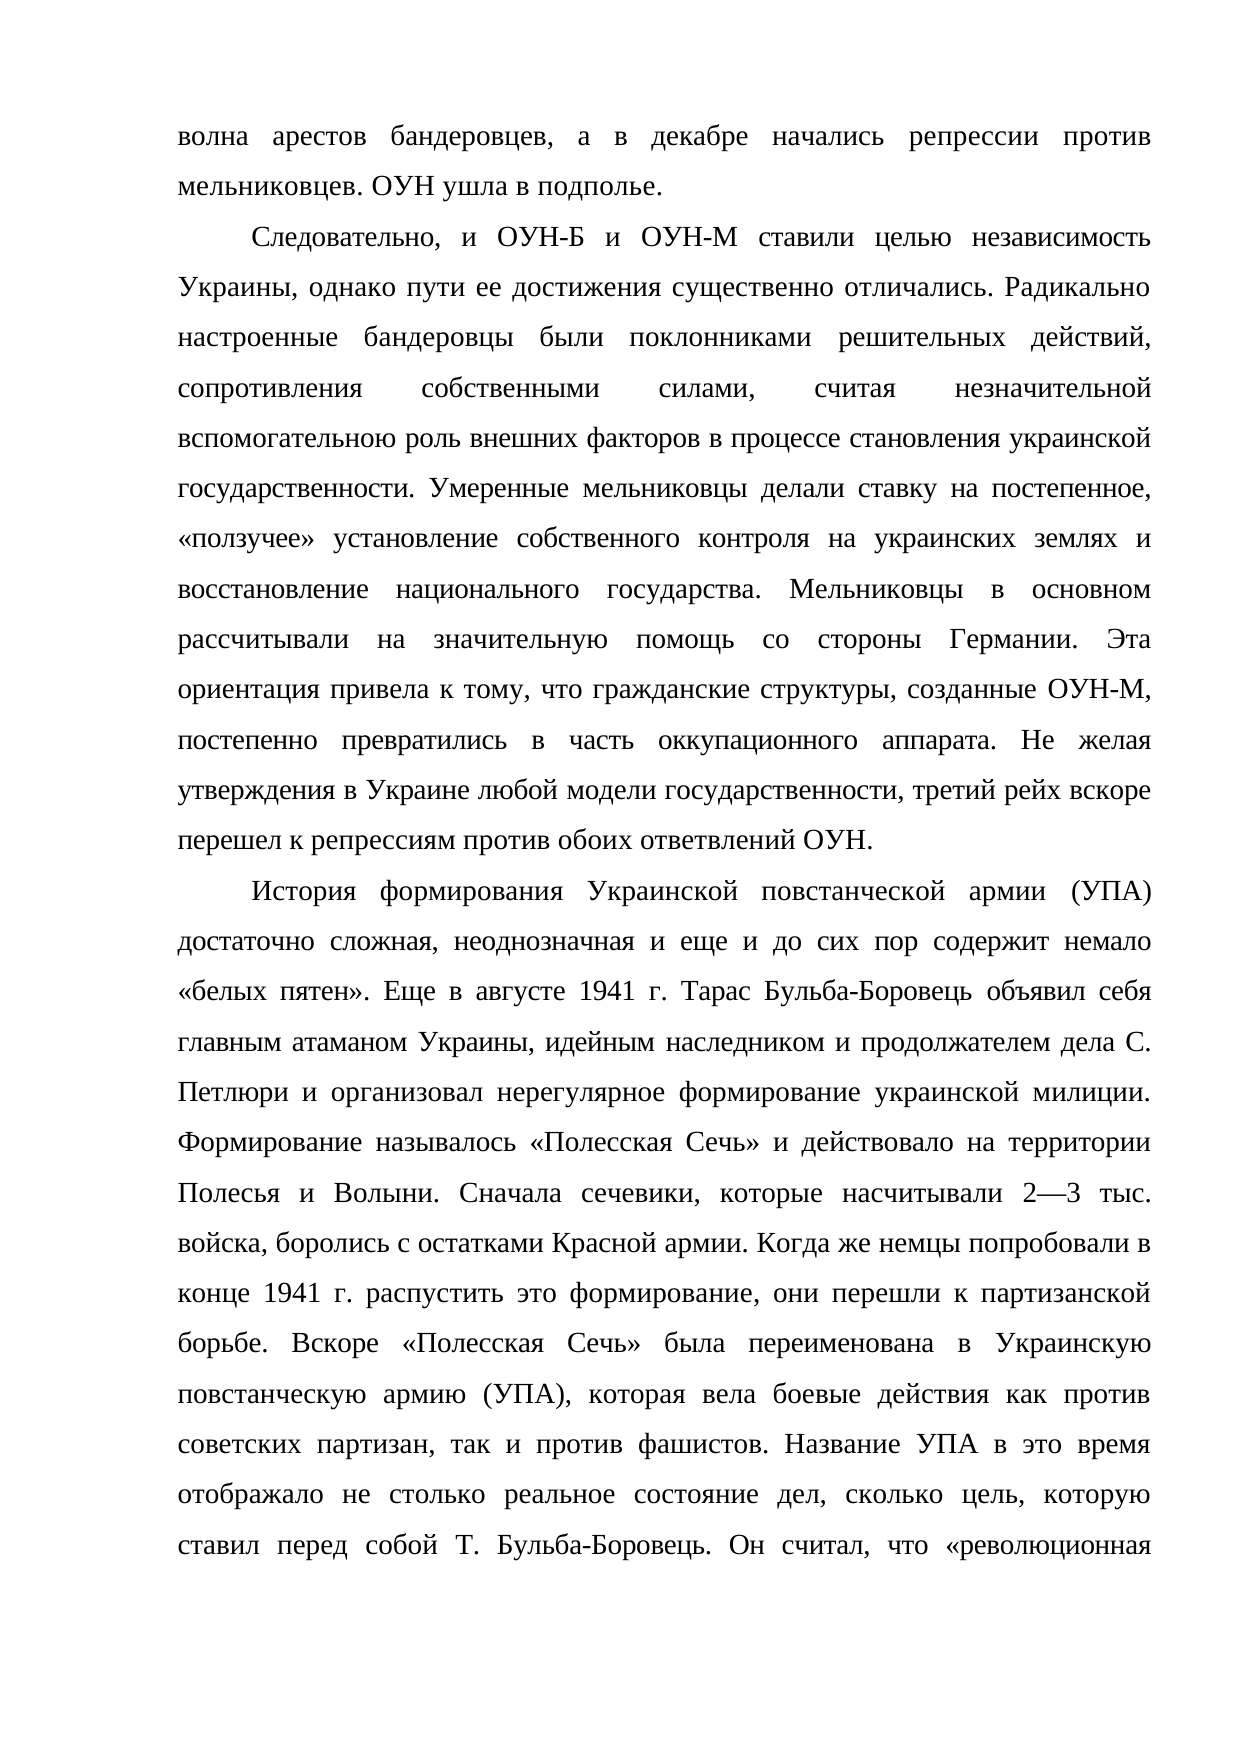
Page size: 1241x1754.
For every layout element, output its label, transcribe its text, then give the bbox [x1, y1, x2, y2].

text Следовательно, и ОУН-Б и ОУН-М ставили целью независимость Украины, однако пути ее достижения существенно отличались. Радикально настроенные бандеровцы были поклонниками решительных действий, сопротивления собственными силами, считая незначительной вспомогательною роль внешних факторов в процессе становления украинской государственности. Умеренные мельниковцы делали ставку на постепенное, «ползучее» установление собственного контроля на украинских землях и восстановление национального государства. Мельниковцы в основном рассчитывали на значительную помощь со стороны Германии. Эта ориентация привела к тому, что гражданские структуры, созданные ОУН-М, постепенно превратились в часть оккупационного аппарата. Не желая утверждения в Украине любой модели государственности, третий рейх вскоре перешел к репрессиям против обоих ответвлений ОУН. [177, 219, 1152, 856]
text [177, 118, 1152, 202]
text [177, 873, 1152, 1560]
